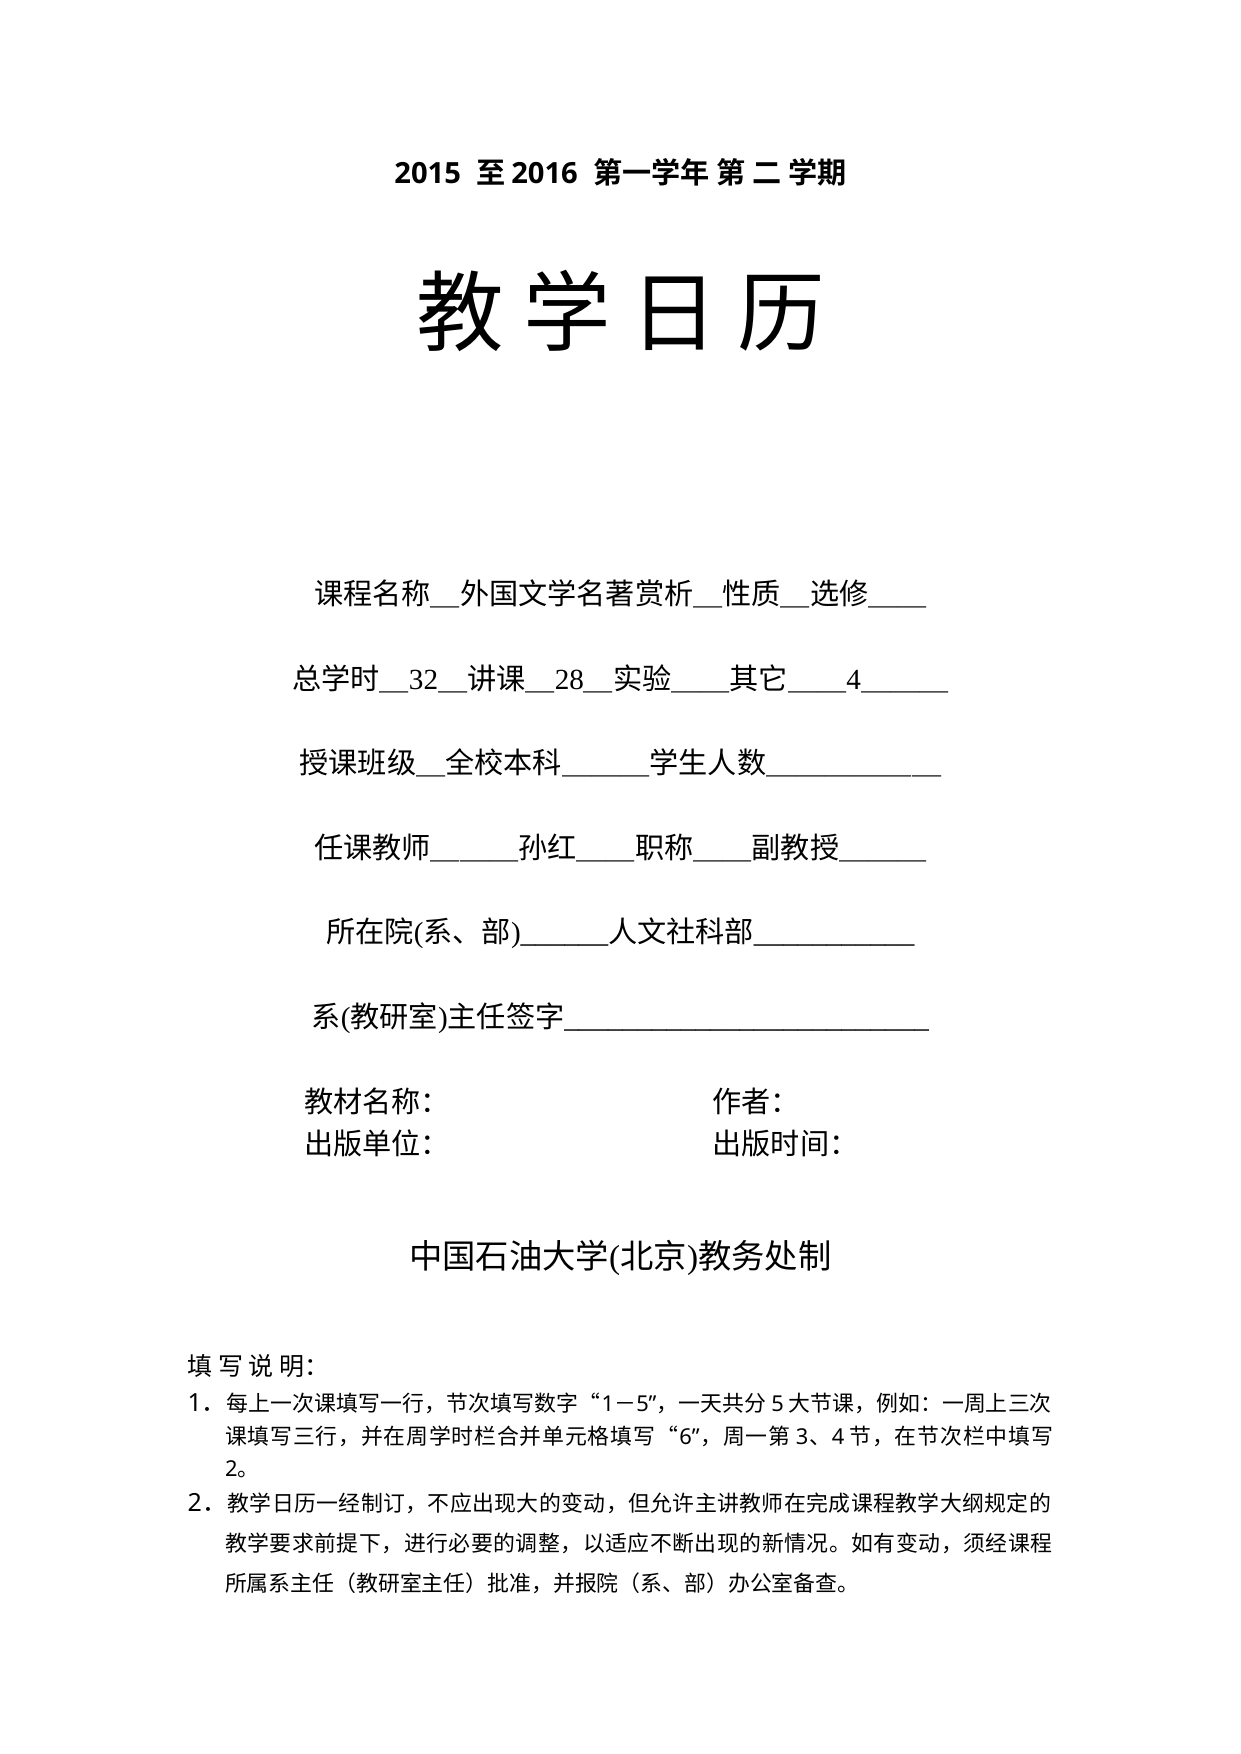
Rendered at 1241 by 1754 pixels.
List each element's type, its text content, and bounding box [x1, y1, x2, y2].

text 系(教研室)主任签字_________________________ [187, 994, 1053, 1036]
text 2015 至2016 第一学年 第 二 学期 [187, 150, 1053, 192]
text 任课教师＿＿＿孙红＿＿职称＿＿副教授＿＿＿ [187, 824, 1053, 867]
text 所在院(系、部)______人文社科部___________ [187, 909, 1053, 951]
text 2．教学日历一经制订，不应出现大的变动，但允许主讲教师在完成课程教学大纲规定的教学要求前提下，进行必要的调整，以适应不断出现的新情况。如有变动，须经课程所属系主任（教研室主任）批准，并报院（系、部）办公室备查。 [187, 1482, 1053, 1598]
text 填 写 说 明： [187, 1346, 1053, 1382]
text 出版单位： 出版时间： [187, 1121, 1053, 1163]
text 授课班级＿全校本科＿＿＿学生人数＿＿＿＿＿＿ [187, 740, 1053, 782]
text 总学时＿32＿讲课＿28＿实验＿＿其它＿＿4＿＿＿ [187, 655, 1053, 698]
text 教材名称： 作者： [187, 1078, 1053, 1121]
text 课程名称＿外国文学名著赏析＿性质＿选修＿＿ [187, 571, 1053, 613]
text 1．每上一次课填写一行，节次填写数字“1－，一天共分5大节课，例如：一周上三次课填写三行，并在周学时栏合并单元格填写“，周一第3、4节，在节次栏中填写2。 [187, 1382, 1053, 1482]
text 中国石油大学(北京)教务处制 [187, 1230, 1053, 1278]
text 教 学 日 历 [187, 243, 1053, 369]
